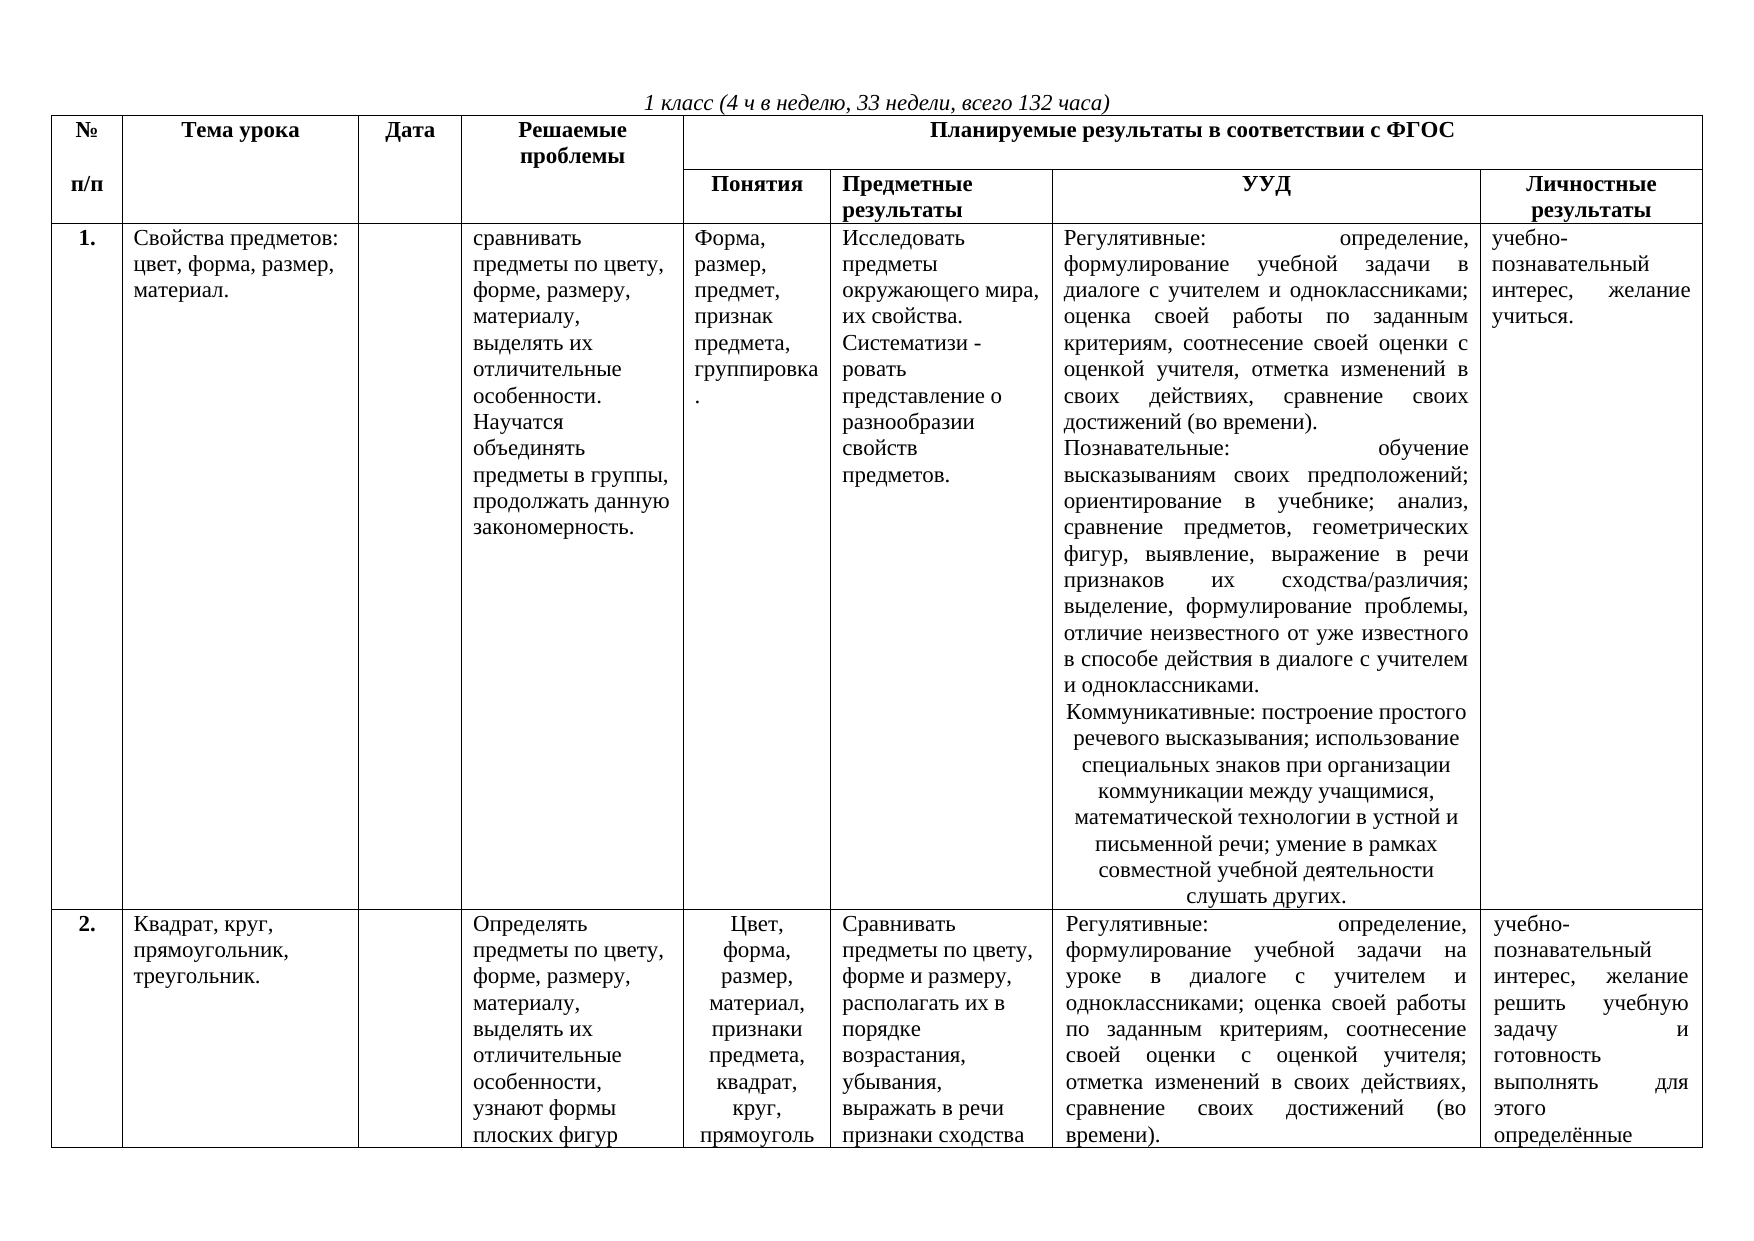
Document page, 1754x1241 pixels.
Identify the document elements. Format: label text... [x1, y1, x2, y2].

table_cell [831, 910, 1052, 1147]
table_cell Понятия [684, 170, 830, 222]
table_header Тема урока [123, 116, 358, 169]
table_cell п/п [52, 169, 122, 222]
table_cell 2. [52, 910, 122, 1147]
table_cell [462, 169, 683, 222]
table_header Дата [359, 116, 461, 169]
table_cell Предметные результаты [831, 170, 1052, 222]
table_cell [1053, 910, 1480, 1147]
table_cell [123, 910, 358, 1147]
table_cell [462, 910, 683, 1147]
table_header Решаемые проблемы [462, 116, 683, 169]
table_cell 1. [52, 224, 122, 909]
text 1 класс (4 ч в неделю, 33 недели, всего 132 часа) [118, 89, 1636, 115]
table_cell [359, 169, 461, 222]
table_cell [359, 910, 461, 1147]
table_header Планируемые результаты в соответствии с ФГОС [684, 116, 1702, 169]
table_cell Личностные результаты [1481, 170, 1702, 222]
table_cell Исследовать предметы окружающего мира, их свойства. Систематизи - ровать представление о разнообразии свойств предметов. [831, 224, 1052, 909]
table_cell [123, 169, 358, 222]
table_cell Свойства предметов: цвет, форма, размер, материал. [123, 224, 358, 909]
table_cell УУД [1053, 170, 1480, 222]
table_cell Форма, размер, предмет, признак предмета, группировка. [684, 224, 830, 909]
table_cell учебно-познавательный интерес, желание учиться. [1481, 224, 1702, 909]
table_cell [359, 224, 461, 909]
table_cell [1481, 910, 1702, 1147]
table_cell Регулятивные: определение, формулирование учебной задачи в диалоге с учителем и одноклассниками; оценка своей работы по заданным критериям, соотнесение своей оценки с оценкой учителя, отметка изменений в своих действиях, сравнение своих достижений (во времени). Познавательные: обучение высказываниям своих предположений; ориентирование в учебнике; анализ, сравнение предметов, геометрических фигур, выявление, выражение в речи признаков их сходства/различия; выделение, формулирование проблемы, отличие неизвестного от уже известного в способе действия в диалоге с учителем и одноклассниками. Коммуникативные: построение простого речевого высказывания; использование специальных знаков при организации коммуникации между учащимися, математической технологии в устной и письменной речи; умение в рамках совместной учебной деятельности слушать других. [1053, 224, 1480, 909]
table_cell сравнивать предметы по цвету, форме, размеру, материалу, выделять их отличительные особенности. Научатся объединять предметы в группы, продолжать данную закономерность. [462, 224, 683, 909]
table_header № [52, 116, 122, 169]
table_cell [684, 910, 830, 1147]
